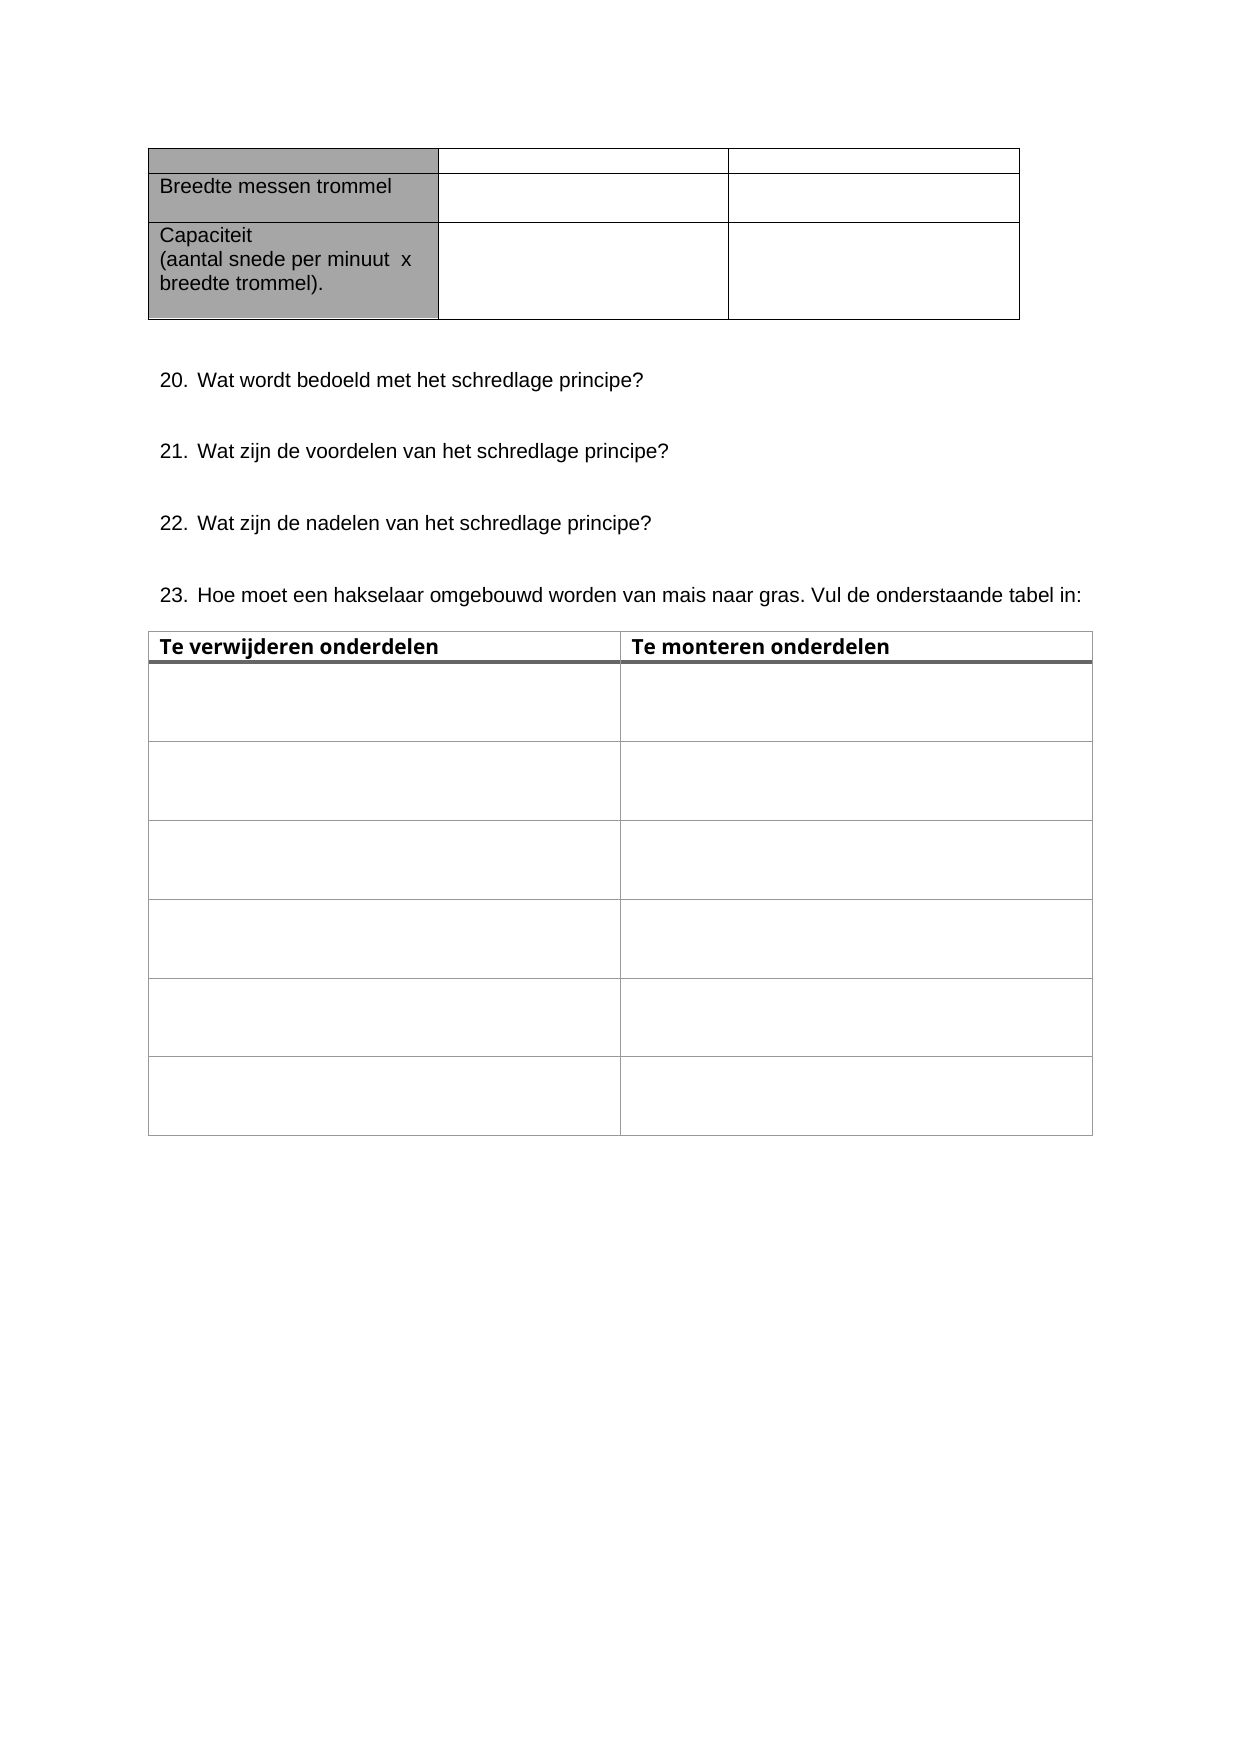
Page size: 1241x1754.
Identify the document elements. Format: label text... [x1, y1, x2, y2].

list Wat zijn de voordelen van het schredlage principe? [159, 439, 1093, 463]
table_header Te verwijderen onderdelen [149, 632, 620, 660]
table_cell [621, 821, 1092, 899]
table_cell [149, 979, 620, 1056]
table_cell [149, 900, 620, 977]
table_cell [439, 149, 728, 173]
table_cell [621, 979, 1092, 1056]
table_cell [621, 664, 1092, 741]
list Wat wordt bedoeld met het schredlage principe? [159, 367, 1093, 391]
table_header Te monteren onderdelen [621, 632, 1092, 660]
table_cell [149, 1057, 620, 1135]
table_cell [149, 664, 620, 741]
table_cell [621, 742, 1092, 820]
table_cell Capaciteit (aantal snede per minuut x breedte trommel). [149, 223, 438, 318]
table_cell Breedte messen trommel [149, 174, 438, 222]
table_cell [621, 1057, 1092, 1135]
table_cell [149, 742, 620, 820]
table_cell [729, 223, 1019, 318]
table_cell [621, 900, 1092, 977]
table_cell [729, 149, 1019, 173]
list Wat zijn de nadelen van het schredlage principe? [159, 511, 1093, 535]
table_cell [439, 174, 728, 222]
table_cell [149, 821, 620, 899]
list Hoe moet een hakselaar omgebouwd worden van mais naar gras. Vul de onderstaande tabel in: [159, 583, 1093, 607]
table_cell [149, 149, 438, 173]
table_cell [439, 223, 728, 318]
table_cell [729, 174, 1019, 222]
